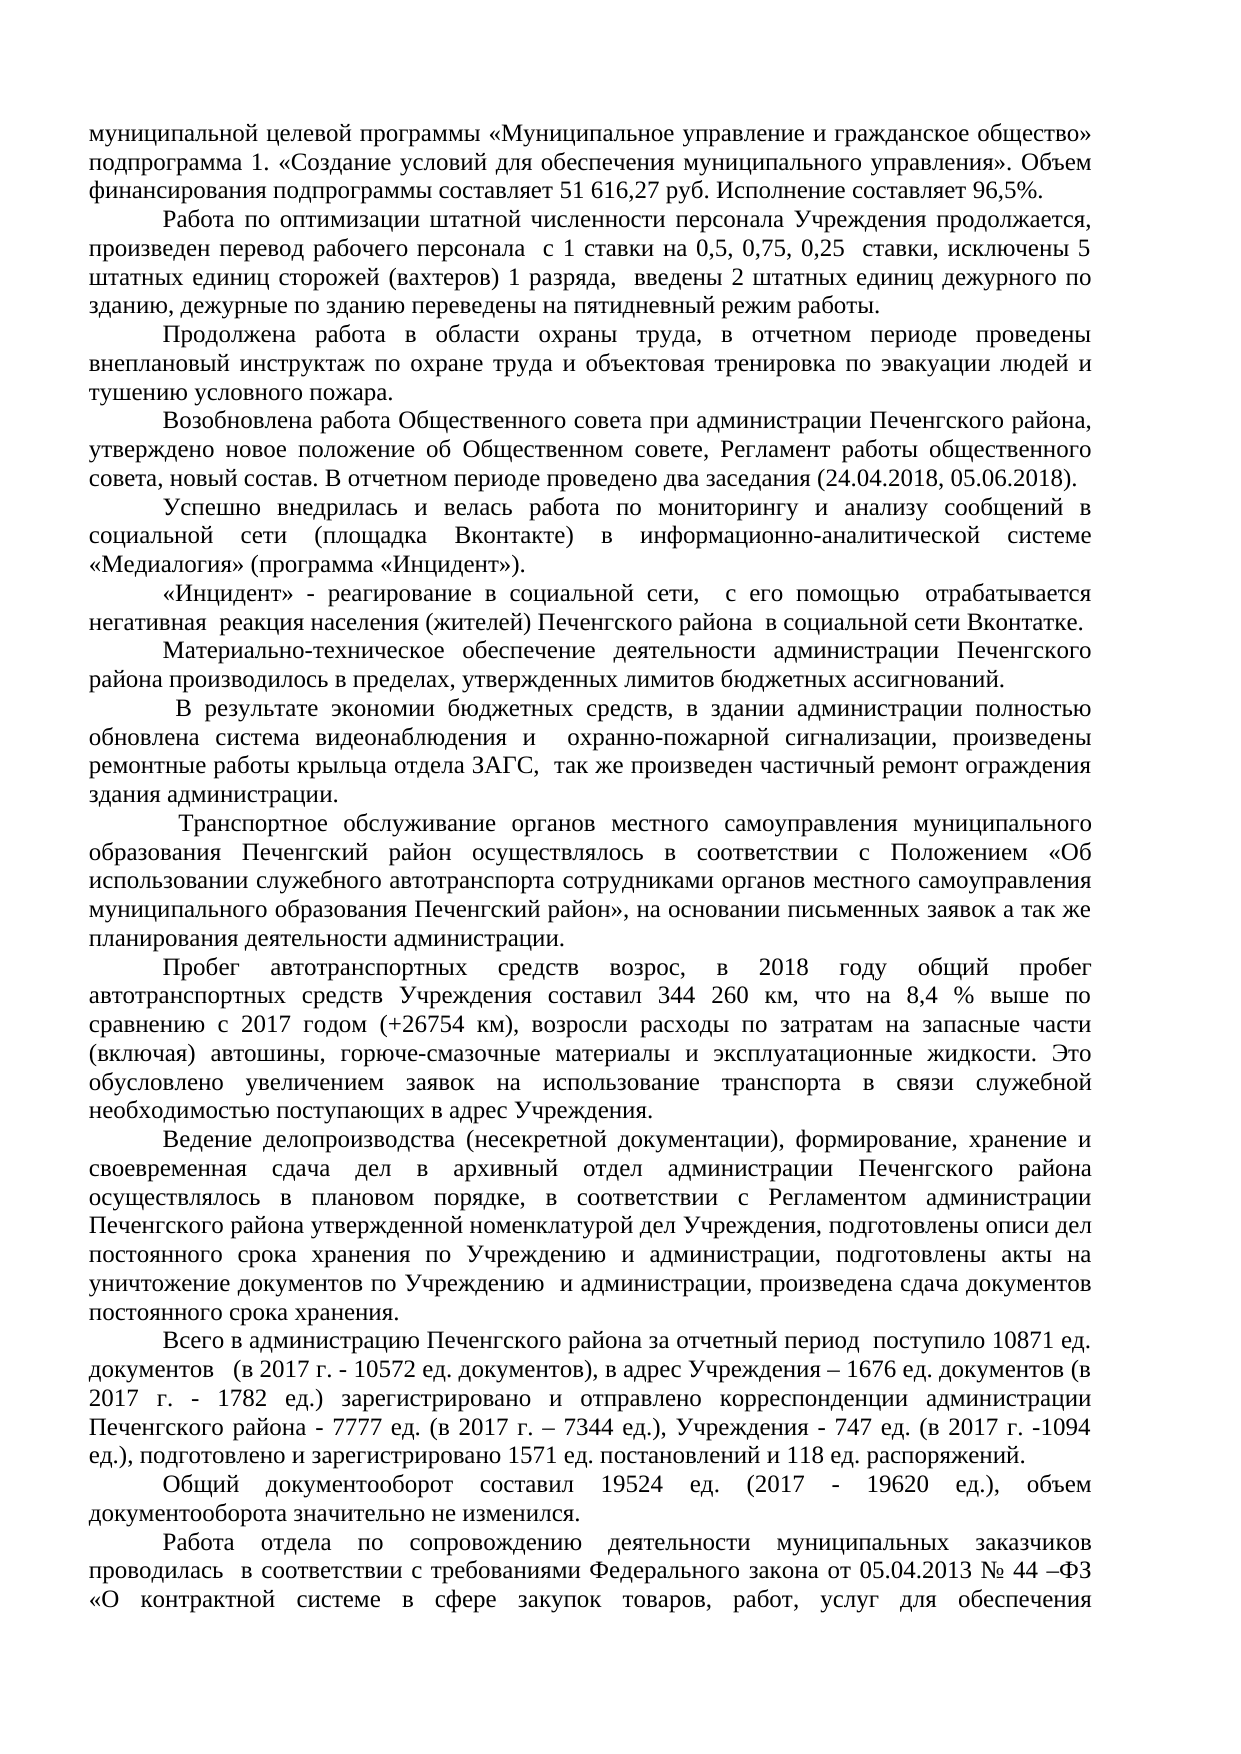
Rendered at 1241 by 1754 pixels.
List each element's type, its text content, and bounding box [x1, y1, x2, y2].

text Материально-техническое обеспечение деятельности администрации Печенгского района производилось в пределах, утвержденных лимитов бюджетных ассигнований. [89, 636, 1092, 693]
text Возобновлена работа Общественного совета при администрации Печенгского района, утверждено новое положение об Общественном совете, Регламент работы общественного совета, новый состав. В отчетном периоде проведено два заседания (24.04.2018, 05.06.2018). [89, 406, 1092, 492]
text «Инцидент» - реагирование в социальной сети, с его помощью отрабатывается негативная реакция населения (жителей) Печенгского района в социальной сети Вконтатке. [89, 578, 1092, 636]
text Транспортное обслуживание органов местного самоуправления муниципального образования Печенгский район осуществлялось в соответствии с Положением «Об использовании служебного автотранспорта сотрудниками органов местного самоуправления муниципального образования Печенгский район», на основании письменных заявок а так же планирования деятельности администрации. [89, 808, 1092, 952]
text Успешно внедрилась и велась работа по мониторингу и анализу сообщений в социальной сети (площадка Вконтакте) в информационно-аналитической системе «Медиалогия» (программа «Инцидент»). [89, 492, 1092, 578]
text Пробег автотранспортных средств возрос, в 2018 году общий пробег автотранспортных средств Учреждения составил 344 260 км, что на 8,4 % выше по сравнению с 2017 годом (+26754 км), возросли расходы по затратам на запасные части (включая) автошины, горюче-смазочные материалы и эксплуатационные жидкости. Это обусловлено увеличением заявок на использование транспорта в связи служебной необходимостью поступающих в адрес Учреждения. [89, 952, 1092, 1124]
text Работа по оптимизации штатной численности персонала Учреждения продолжается, произведен перевод рабочего персонала с 1 ставки на 0,5, 0,75, 0,25 ставки, исключены 5 штатных единиц сторожей (вахтеров) 1 разряда, введены 2 штатных единиц дежурного по зданию, дежурные по зданию переведены на пятидневный режим работы. [89, 204, 1092, 319]
text В результате экономии бюджетных средств, в здании администрации полностью обновлена система видеонаблюдения и охранно-пожарной сигнализации, произведены ремонтные работы крыльца отдела ЗАГС, так же произведен частичный ремонт ограждения здания администрации. [89, 693, 1092, 808]
text Общий документооборот составил 19524 ед. (2017 - 19620 ед.), объем документооборота значительно не изменился. [89, 1469, 1092, 1527]
text Ведение делопроизводства (несекретной документации), формирование, хранение и своевременная сдача дел в архивный отдел администрации Печенгского района осуществлялось в плановом порядке, в соответствии с Регламентом администрации Печенгского района утвержденной номенклатурой дел Учреждения, подготовлены описи дел постоянного срока хранения по Учреждению и администрации, подготовлены акты на уничтожение документов по Учреждению и администрации, произведена сдача документов постоянного срока хранения. [89, 1124, 1092, 1326]
text Продолжена работа в области охраны труда, в отчетном периоде проведены внеплановый инструктаж по охране труда и объектовая тренировка по эвакуации людей и тушению условного пожара. [89, 319, 1092, 406]
text Всего в администрацию Печенгского района за отчетный период поступило 10871 ед. документов (в 2017 г. - 10572 ед. документов), в адрес Учреждения – 1676 ед. документов (в 2017 г. - 1782 ед.) зарегистрировано и отправлено корреспонденции администрации Печенгского района - 7777 ед. (в 2017 г. – 7344 ед.), Учреждения - 747 ед. (в 2017 г. -1094 ед.), подготовлено и зарегистрировано 1571 ед. постановлений и 118 ед. распоряжений. [89, 1326, 1092, 1469]
